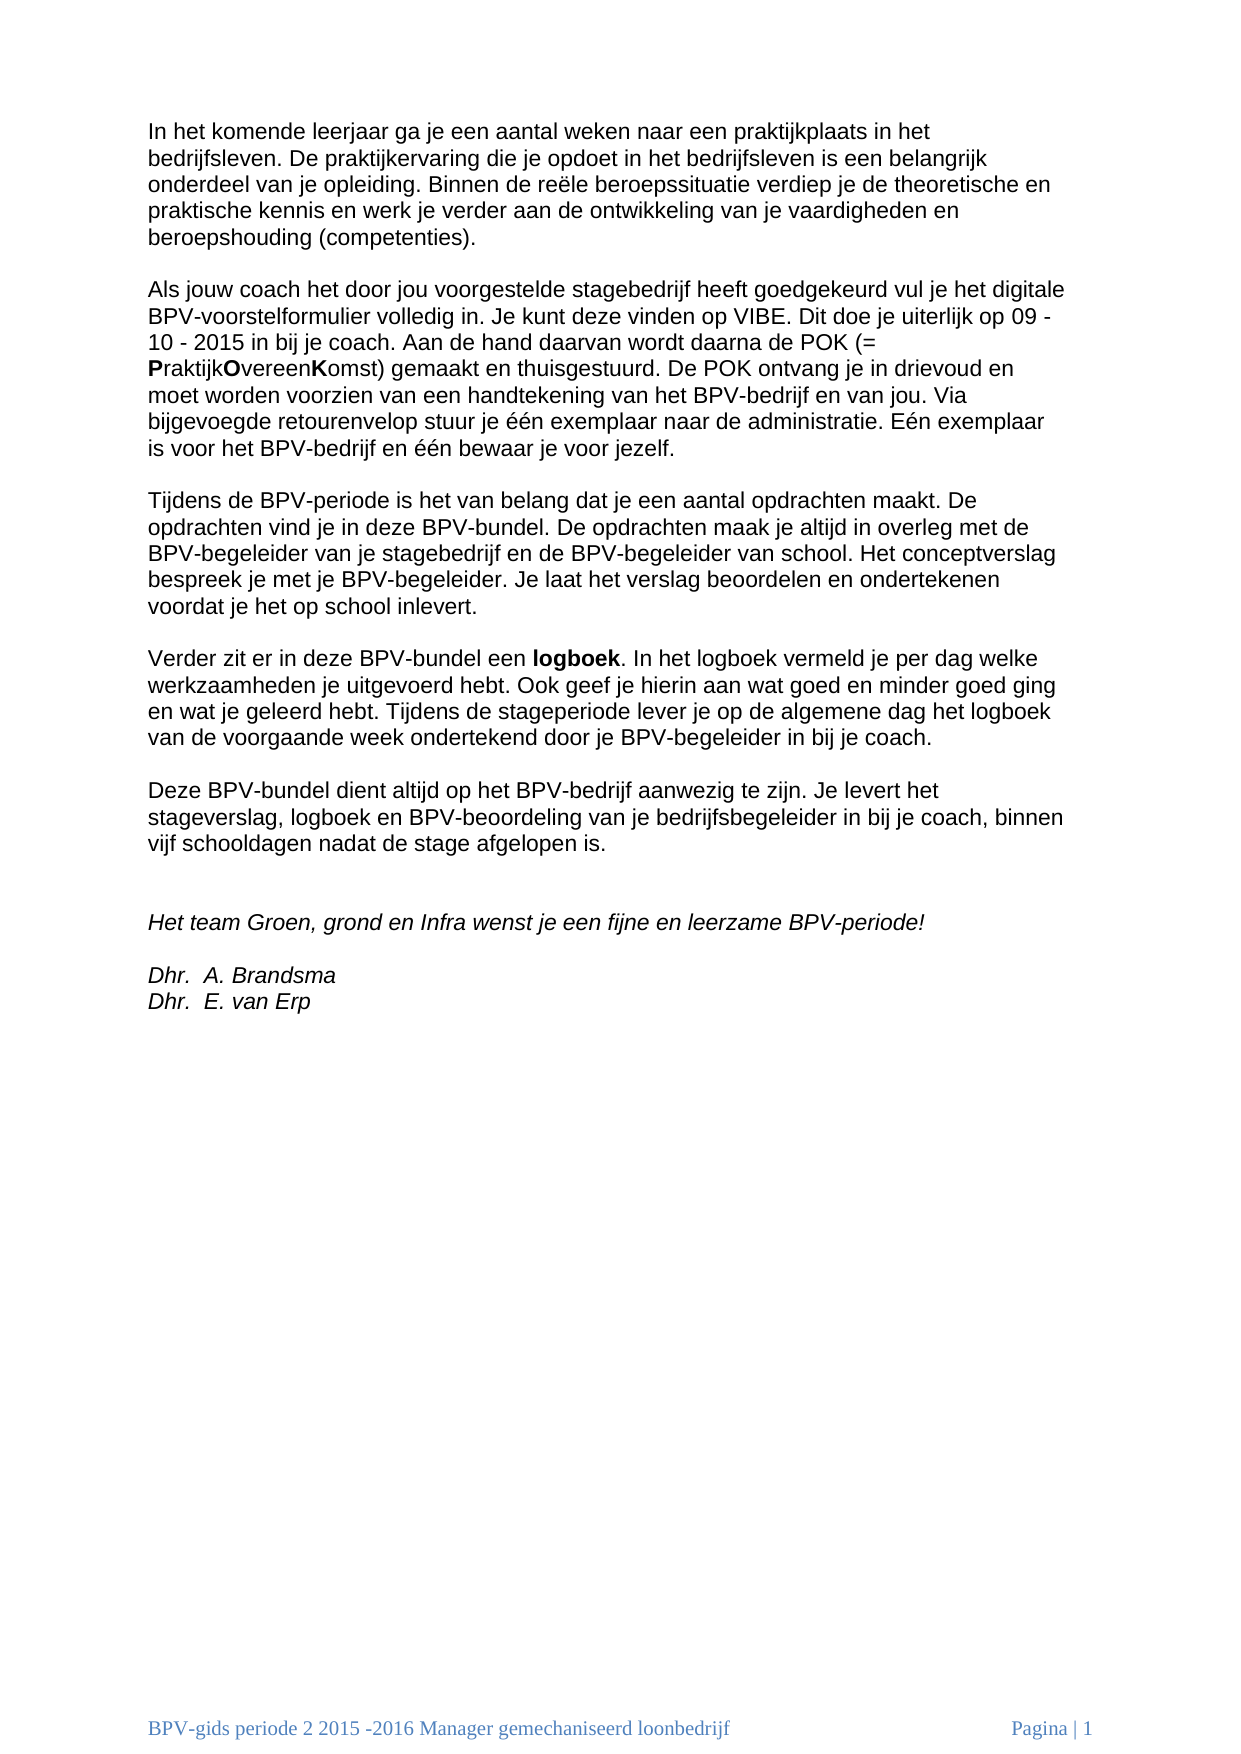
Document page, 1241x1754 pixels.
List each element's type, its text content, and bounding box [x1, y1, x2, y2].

text Tijdens de BPV-periode is het van belang dat je een aantal opdrachten maakt. De opdrachten vind je in deze BPV-bundel. De opdrachten maak je altijd in overleg met de BPV-begeleider van je stagebedrijf en de BPV-begeleider van school. Het conceptverslag bespreek je met je BPV-begeleider. Je laat het verslag beoordelen en ondertekenen voordat je het op school inlevert. [148, 487, 1066, 619]
text Het team Groen, grond en Infra wenst je een fijne en leerzame BPV-periode! [148, 882, 1066, 935]
text Verder zit er in deze BPV-bundel een logboek. In het logboek vermeld je per dag welke werkzaamheden je uitgevoerd hebt. Ook geef je hierin aan wat goed en minder goed ging en wat je geleerd hebt. Tijdens de stageperiode lever je op de algemene dag het logboek van de voorgaande week ondertekend door je BPV-begeleider in bij je coach. [148, 645, 1066, 751]
text Deze BPV-bundel dient altijd op het BPV-bedrijf aanwezig te zijn. Je levert het stageverslag, logboek en BPV-beoordeling van je bedrijfsbegeleider in bij je coach, binnen vijf schooldagen nadat de stage afgelopen is. [148, 777, 1066, 856]
text Als jouw coach het door jou voorgestelde stagebedrijf heeft goedgekeurd vul je het digitale BPV-voorstelformulier volledig in. Je kunt deze vinden op VIBE. Dit doe je uiterlijk op 09 -10 - 2015 in bij je coach. Aan de hand daarvan wordt daarna de POK (= PraktijkOvereenKomst) gemaakt en thuisgestuurd. De POK ontvang je in drievoud en moet worden voorzien van een handtekening van het BPV-bedrijf en van jou. Via bijgevoegde retourenvelop stuur je één exemplaar naar de administratie. Eén exemplaar is voor het BPV-bedrijf en één bewaar je voor jezelf. [148, 276, 1066, 461]
text In het komende leerjaar ga je een aantal weken naar een praktijkplaats in het bedrijfsleven. De praktijkervaring die je opdoet in het bedrijfsleven is een belangrijk onderdeel van je opleiding. Binnen de reële beroepssituatie verdiep je de theoretische en praktische kennis en werk je verder aan de ontwikkeling van je vaardigheden en beroepshouding (competenties). [148, 118, 1066, 250]
text Dhr. A. Brandsma [148, 962, 1066, 988]
text Dhr. E. van Erp [148, 988, 1066, 1014]
